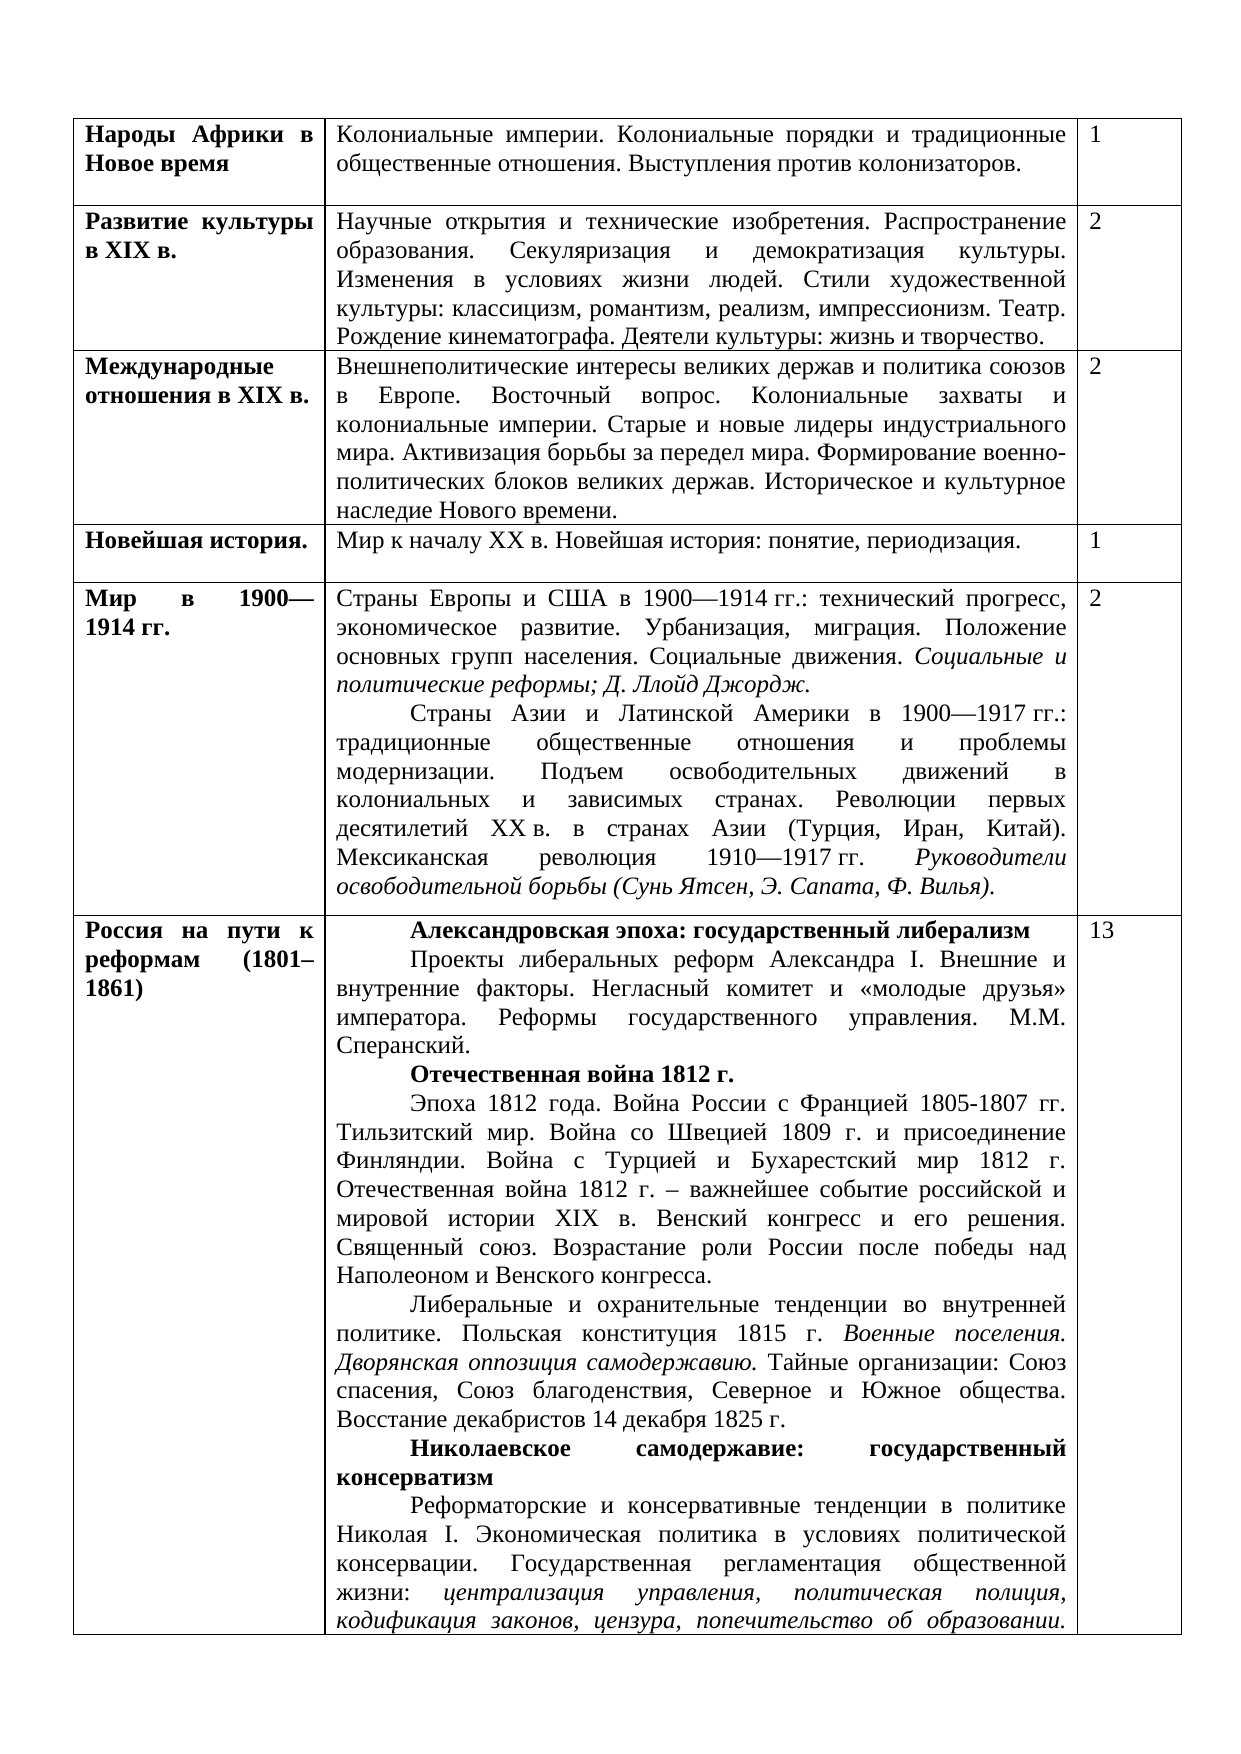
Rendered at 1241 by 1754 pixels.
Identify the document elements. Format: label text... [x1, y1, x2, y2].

table_cell 1 [1078, 525, 1181, 582]
table_cell Международные отношения в XIX в. [74, 351, 324, 524]
table_cell Страны Европы и США в 1900—1914 гг.: технический прогресс, экономическое развитие. Урбанизация, миграция. Положение основных групп населения. Социальные движения. Социальные и политические реформы; Д. Ллойд Джордж. Страны Азии и Латинской Америки в 1900—1917 гг.: традиционные общественные отношения и проблемы модернизации. Подъем освободительных движений в колониальных и зависимых странах. Революции первых десятилетий ХХ в. в странах Азии (Турция, Иран, Китай). Мексиканская революция 1910—1917 гг. Руководители освободительной борьбы (Сунь Ятсен, Э. Сапата, Ф. Вилья). [326, 583, 1077, 914]
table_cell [326, 916, 1077, 1634]
table_cell 1 [1078, 119, 1181, 205]
table_cell 2 [1078, 351, 1181, 524]
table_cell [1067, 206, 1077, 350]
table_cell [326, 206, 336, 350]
table_cell Народы Африки в Новое время [74, 119, 324, 205]
table_cell Мир к началу XX в. Новейшая история: понятие, периодизация. [326, 525, 1077, 582]
table_cell 13 [1078, 916, 1181, 1634]
table_cell Новейшая история. [74, 525, 324, 582]
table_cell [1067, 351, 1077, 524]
table_cell Развитие культуры в XIX в. [74, 206, 324, 350]
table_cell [74, 916, 324, 1634]
table_cell Мир в 1900—1914 гг. [74, 583, 324, 914]
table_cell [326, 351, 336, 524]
table_cell 2 [1078, 583, 1181, 914]
table_cell 2 [1078, 206, 1181, 350]
table_cell Колониальные империи. Колониальные порядки и традиционные общественные отношения. Выступления против колонизаторов. [326, 119, 1077, 205]
